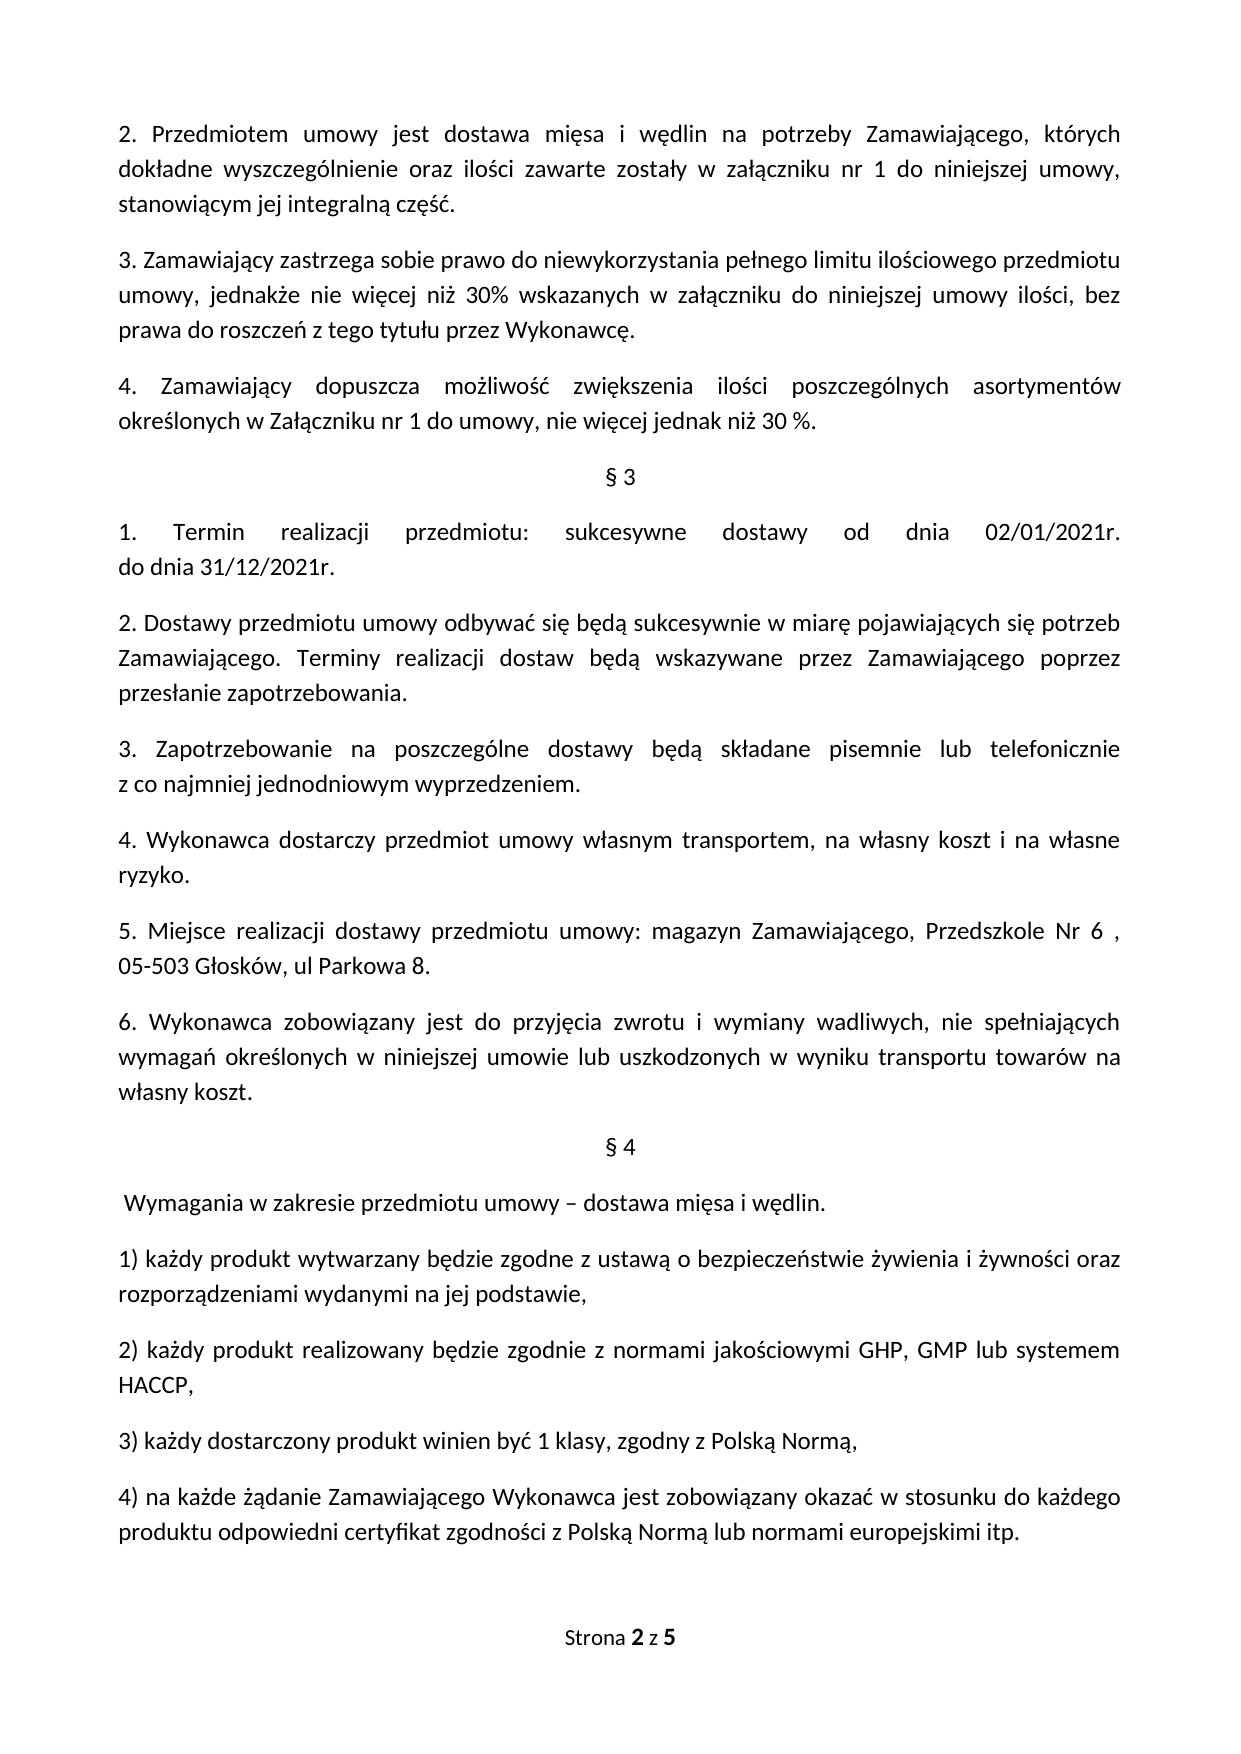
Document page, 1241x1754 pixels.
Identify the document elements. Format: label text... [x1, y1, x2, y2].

text 6. Wykonawca zobowiązany jest do przyjęcia zwrotu i wymiany wadliwych, nie spełniających wymagań określonych w niniejszej umowie lub uszkodzonych w wyniku transportu towarów na własny koszt. [118, 1006, 1122, 1106]
text 4. Wykonawca dostarczy przedmiot umowy własnym transportem, na własny koszt i na własne ryzyko. [118, 824, 1122, 889]
text 3) każdy dostarczony produkt winien być 1 klasy, zgodny z Polską Normą, [118, 1425, 1122, 1455]
text 1) każdy produkt wytwarzany będzie zgodne z ustawą o bezpieczeństwie żywienia i żywności oraz rozporządzeniami wydanymi na jej podstawie, [118, 1243, 1122, 1309]
text § 4 [118, 1131, 1122, 1162]
text 3. Zapotrzebowanie na poszczególne dostawy będą składane pisemnie lub telefonicznie z co najmniej jednodniowym wyprzedzeniem. [118, 733, 1122, 799]
text 1. Termin realizacji przedmiotu: sukcesywne dostawy od dnia 02/01/2021r. do dnia 31/12/2021r. [118, 516, 1122, 582]
text 2. Przedmiotem umowy jest dostawa mięsa i wędlin na potrzeby Zamawiającego, których dokładne wyszczególnienie oraz ilości zawarte zostały w załączniku nr 1 do niniejszej umowy, stanowiącym jej integralną część. [118, 118, 1122, 219]
text 4) na każde żądanie Zamawiającego Wykonawca jest zobowiązany okazać w stosunku do każdego produktu odpowiedni certyfikat zgodności z Polską Normą lub normami europejskimi itp. [118, 1481, 1122, 1546]
text 2. Dostawy przedmiotu umowy odbywać się będą sukcesywnie w miarę pojawiających się potrzeb Zamawiającego. Terminy realizacji dostaw będą wskazywane przez Zamawiającego poprzez przesłanie zapotrzebowania. [118, 607, 1122, 708]
text 2) każdy produkt realizowany będzie zgodnie z normami jakościowymi GHP, GMP lub systemem HACCP, [118, 1334, 1122, 1399]
text Wymagania w zakresie przedmiotu umowy – dostawa mięsa i wędlin. [118, 1187, 1122, 1218]
text § 3 [118, 461, 1122, 491]
text 4. Zamawiający dopuszcza możliwość zwiększenia ilości poszczególnych asortymentów określonych w Załączniku nr 1 do umowy, nie więcej jednak niż 30 %. [118, 370, 1122, 435]
text 5. Miejsce realizacji dostawy przedmiotu umowy: magazyn Zamawiającego, Przedszkole Nr 6 , 05-503 Głosków, ul Parkowa 8. [118, 915, 1122, 980]
text 3. Zamawiający zastrzega sobie prawo do niewykorzystania pełnego limitu ilościowego przedmiotu umowy, jednakże nie więcej niż 30% wskazanych w załączniku do niniejszej umowy ilości, bez prawa do roszczeń z tego tytułu przez Wykonawcę. [118, 244, 1122, 344]
